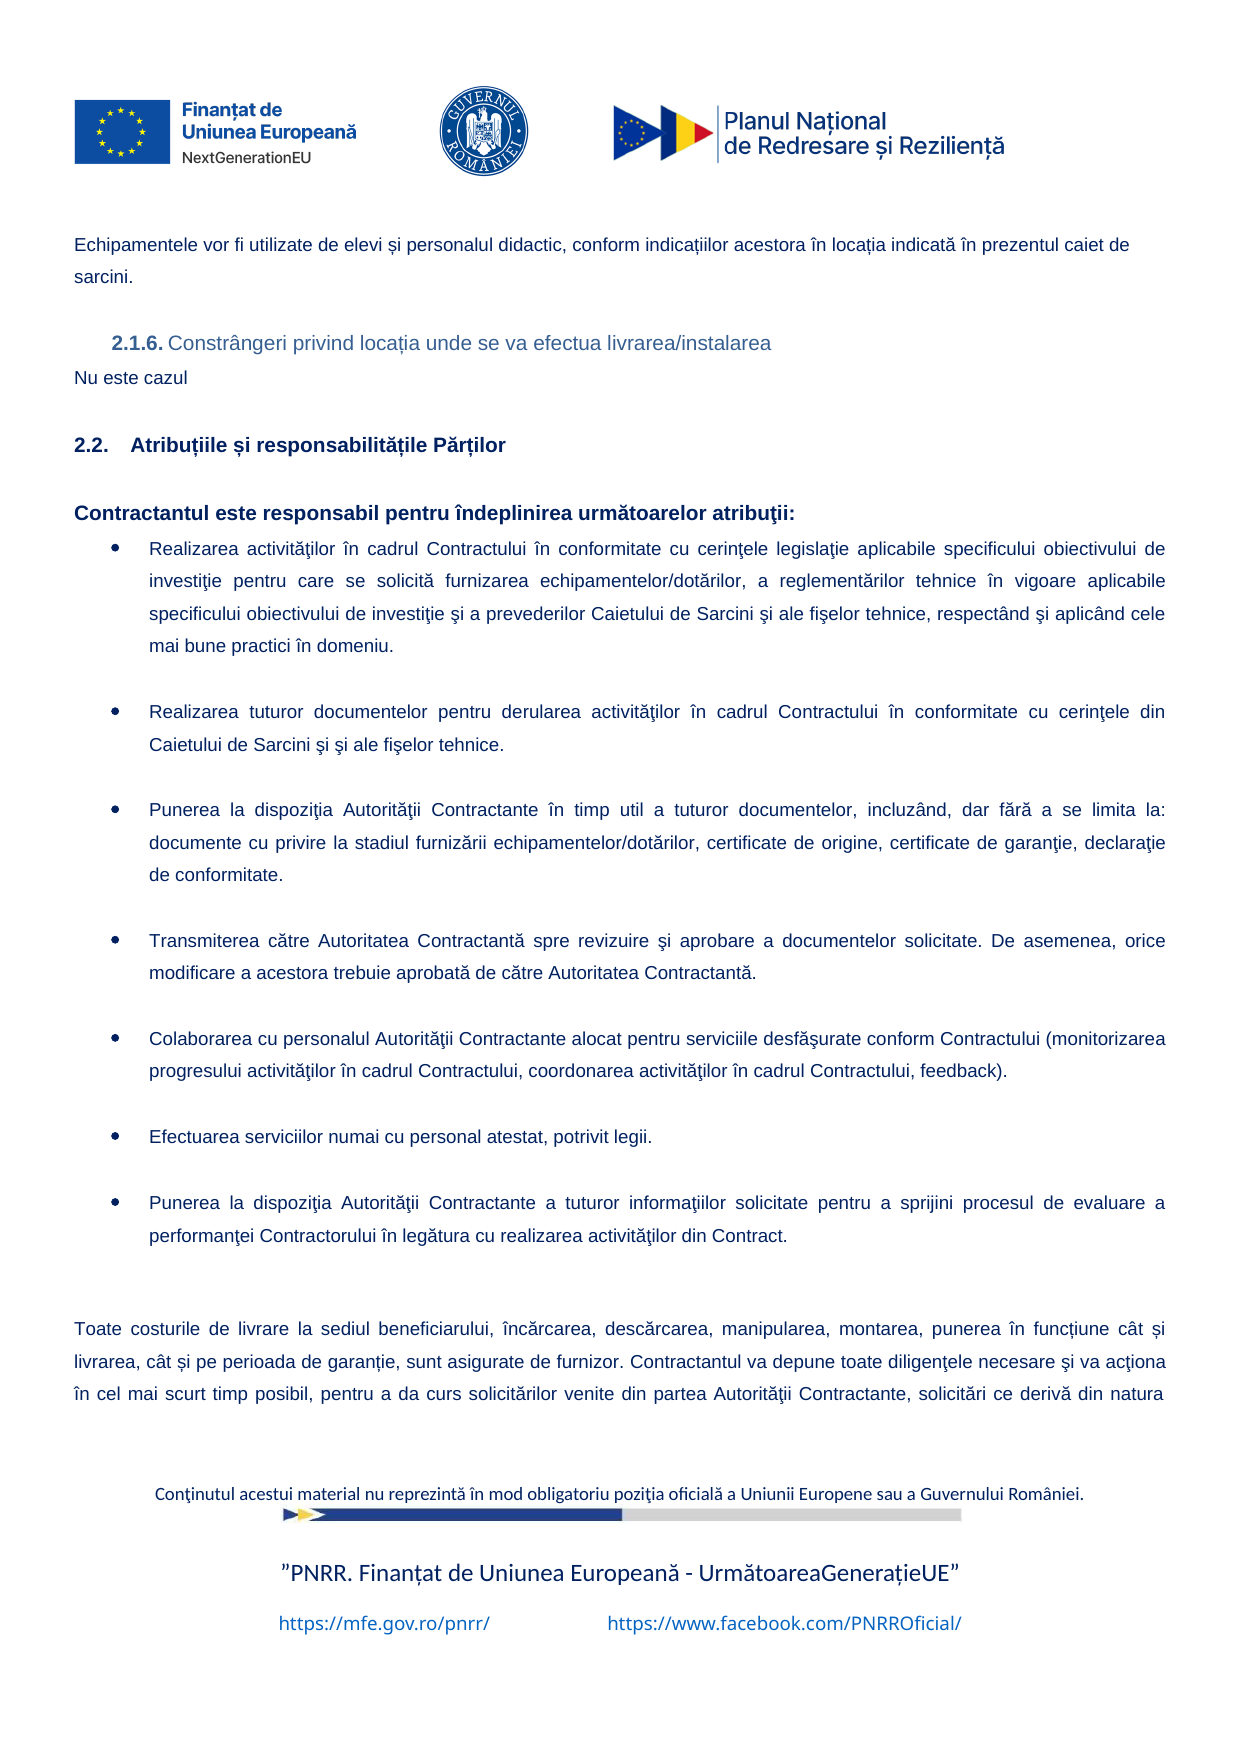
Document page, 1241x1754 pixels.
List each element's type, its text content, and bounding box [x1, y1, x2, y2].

text Echipamentele vor fi utilizate de elevi și personalul didactic, conform indicațiilor acestora în locația indicată în prezentul caiet de sarcini. [74, 234, 1166, 287]
list Colaborarea cu personalul Autorităţii Contractante alocat pentru serviciile desfăşurate conform Contractului (monitorizarea progresului activităţilor în cadrul Contractului, coordonarea activităţilor în cadrul Contractului, feedback). [111, 1027, 1166, 1082]
picture [277, 1504, 963, 1524]
list Punerea la dispoziţia Autorităţii Contractante a tuturor informaţiilor solicitate pentru a sprijini procesul de evaluare a performanţei Contractorului în legătura cu realizarea activităţilor din Contract. [111, 1192, 1166, 1246]
picture [36, 75, 1012, 191]
list Realizarea activităţilor în cadrul Contractului în conformitate cu cerinţele legislaţie aplicabile specificului obiectivului de investiţie pentru care se solicită furnizarea echipamentelor/dotărilor, a reglementărilor tehnice în vigoare aplicabile specificului obiectivului de investiţie şi a prevederilor Caietului de Sarcini şi ale fişelor tehnice, respectând şi aplicând cele mai bune practici în domeniu. [111, 537, 1166, 656]
text Contractantul este responsabil pentru îndeplinirea următoarelor atribuţii: [74, 501, 1166, 525]
list Transmiterea către Autoritatea Contractantă spre revizuire şi aprobare a documentelor solicitate. De asemenea, orice modificare a acestora trebuie aprobată de către Autoritatea Contractantă. [111, 929, 1166, 984]
list Realizarea tuturor documentelor pentru derularea activităţilor în cadrul Contractului în conformitate cu cerinţele din Caietului de Sarcini şi şi ale fişelor tehnice. [111, 701, 1166, 755]
list Constrângeri privind locația unde se va efectua livrarea/instalarea [111, 331, 1166, 355]
list Atribuțiile și responsabilitățile Părților [74, 432, 1166, 456]
list Punerea la dispoziţia Autorităţii Contractante în timp util a tuturor documentelor, incluzând, dar fără a se limita la: documente cu privire la stadiul furnizării echipamentelor/dotărilor, certificate de origine, certificate de garanţie, declaraţie de conformitate. [111, 799, 1166, 886]
text Nu este cazul [74, 367, 1166, 389]
list Efectuarea serviciilor numai cu personal atestat, potrivit legii. [111, 1126, 1166, 1148]
